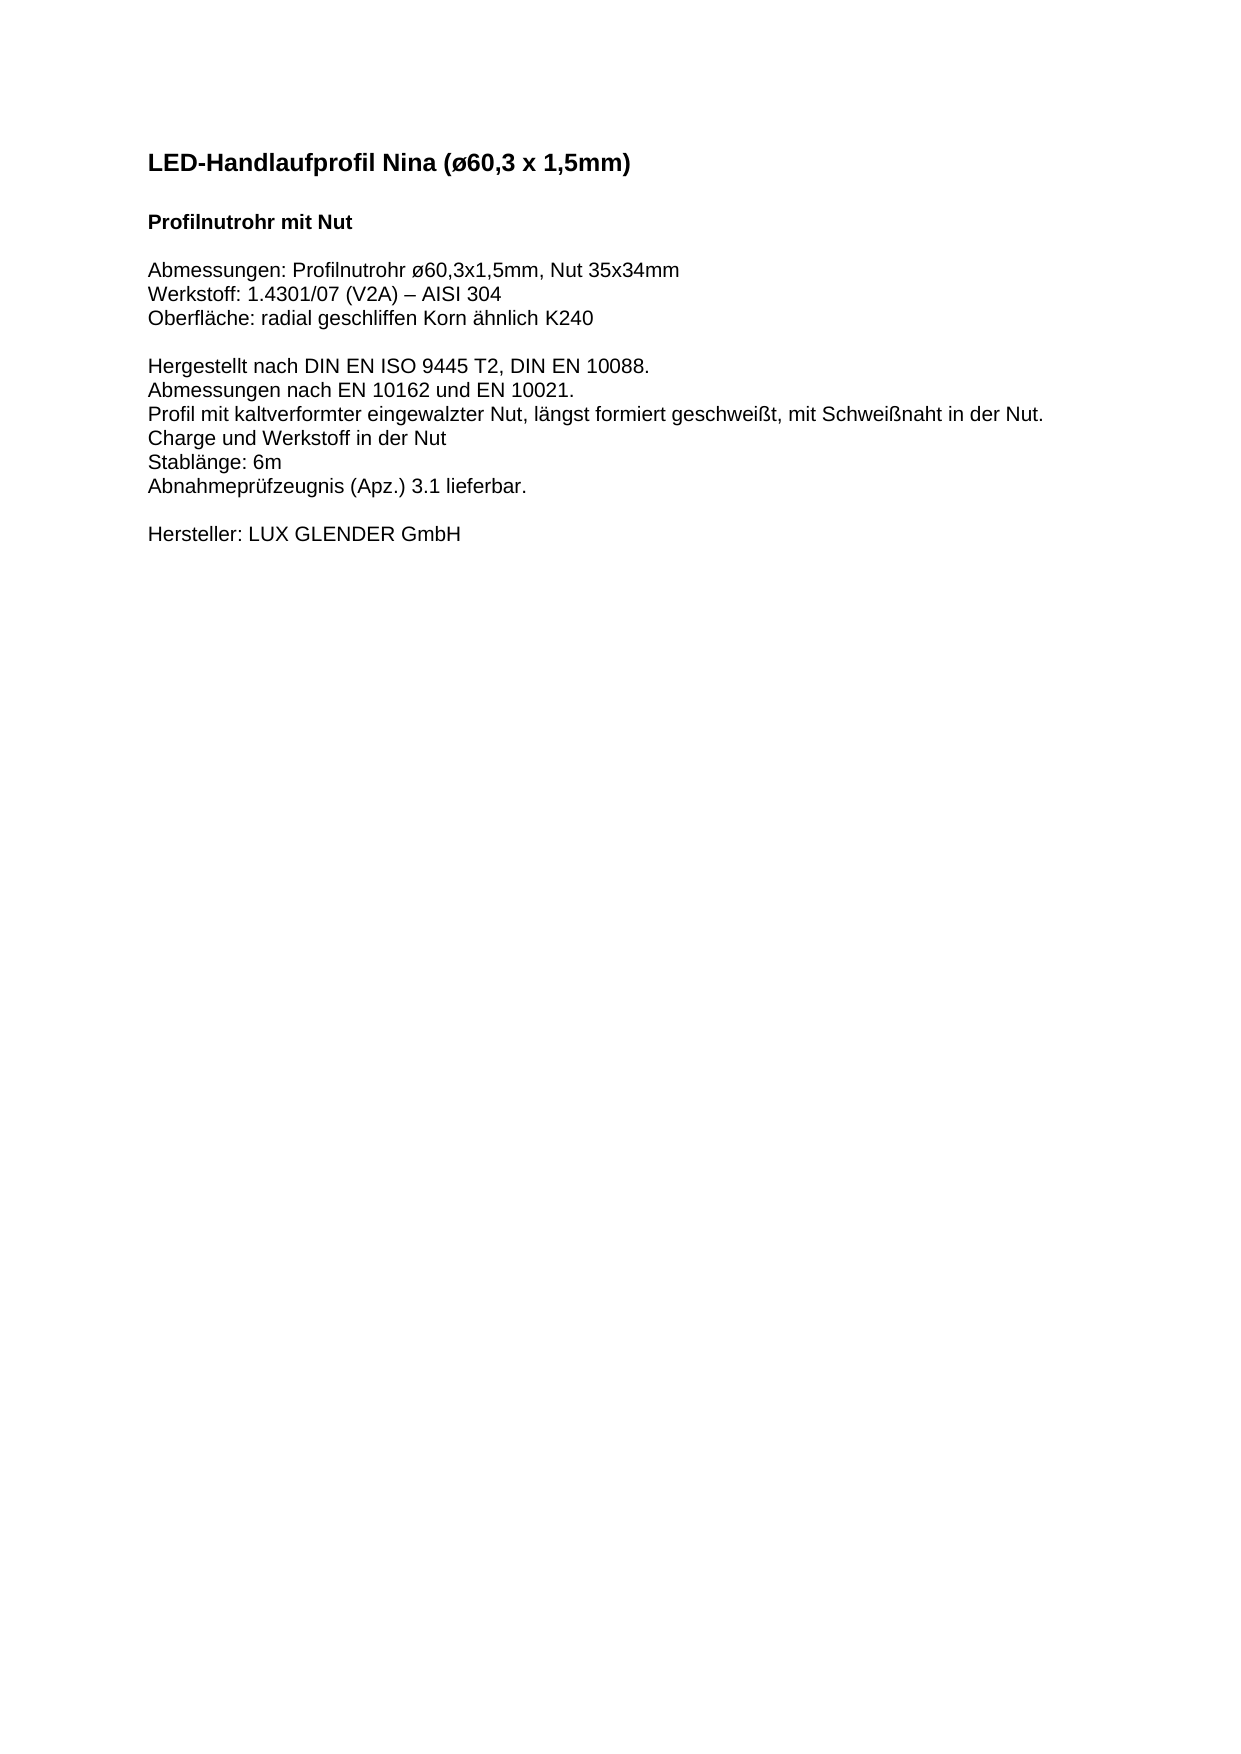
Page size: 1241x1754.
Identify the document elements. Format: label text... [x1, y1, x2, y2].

text Profil mit kaltverformter eingewalzter Nut, längst formiert geschweißt, mit Schweißnaht in der Nut. [148, 402, 1093, 426]
text Charge und Werkstoff in der Nut [148, 426, 1093, 449]
text Abnahmeprüfzeugnis (Apz.) 3.1 lieferbar. [148, 473, 1093, 497]
text LED-Handlaufprofil Nina (ø60,3 x 1,5mm) [148, 148, 1093, 176]
text Profilnutrohr mit Nut [148, 210, 1093, 234]
text Stablänge: 6m [148, 449, 1093, 473]
text Abmessungen: Profilnutrohr ø60,3x1,5mm, Nut 35x34mm [148, 258, 1093, 282]
text Hersteller: LUX GLENDER GmbH [148, 521, 1093, 545]
text Abmessungen nach EN 10162 und EN 10021. [148, 378, 1093, 402]
text Hergestellt nach DIN EN ISO 9445 T2, DIN EN 10088. [148, 354, 1093, 378]
text Werkstoff: 1.4301/07 (V2A) – AISI 304 [148, 282, 1093, 306]
text Oberfläche: radial geschliffen Korn ähnlich K240 [148, 306, 1093, 330]
